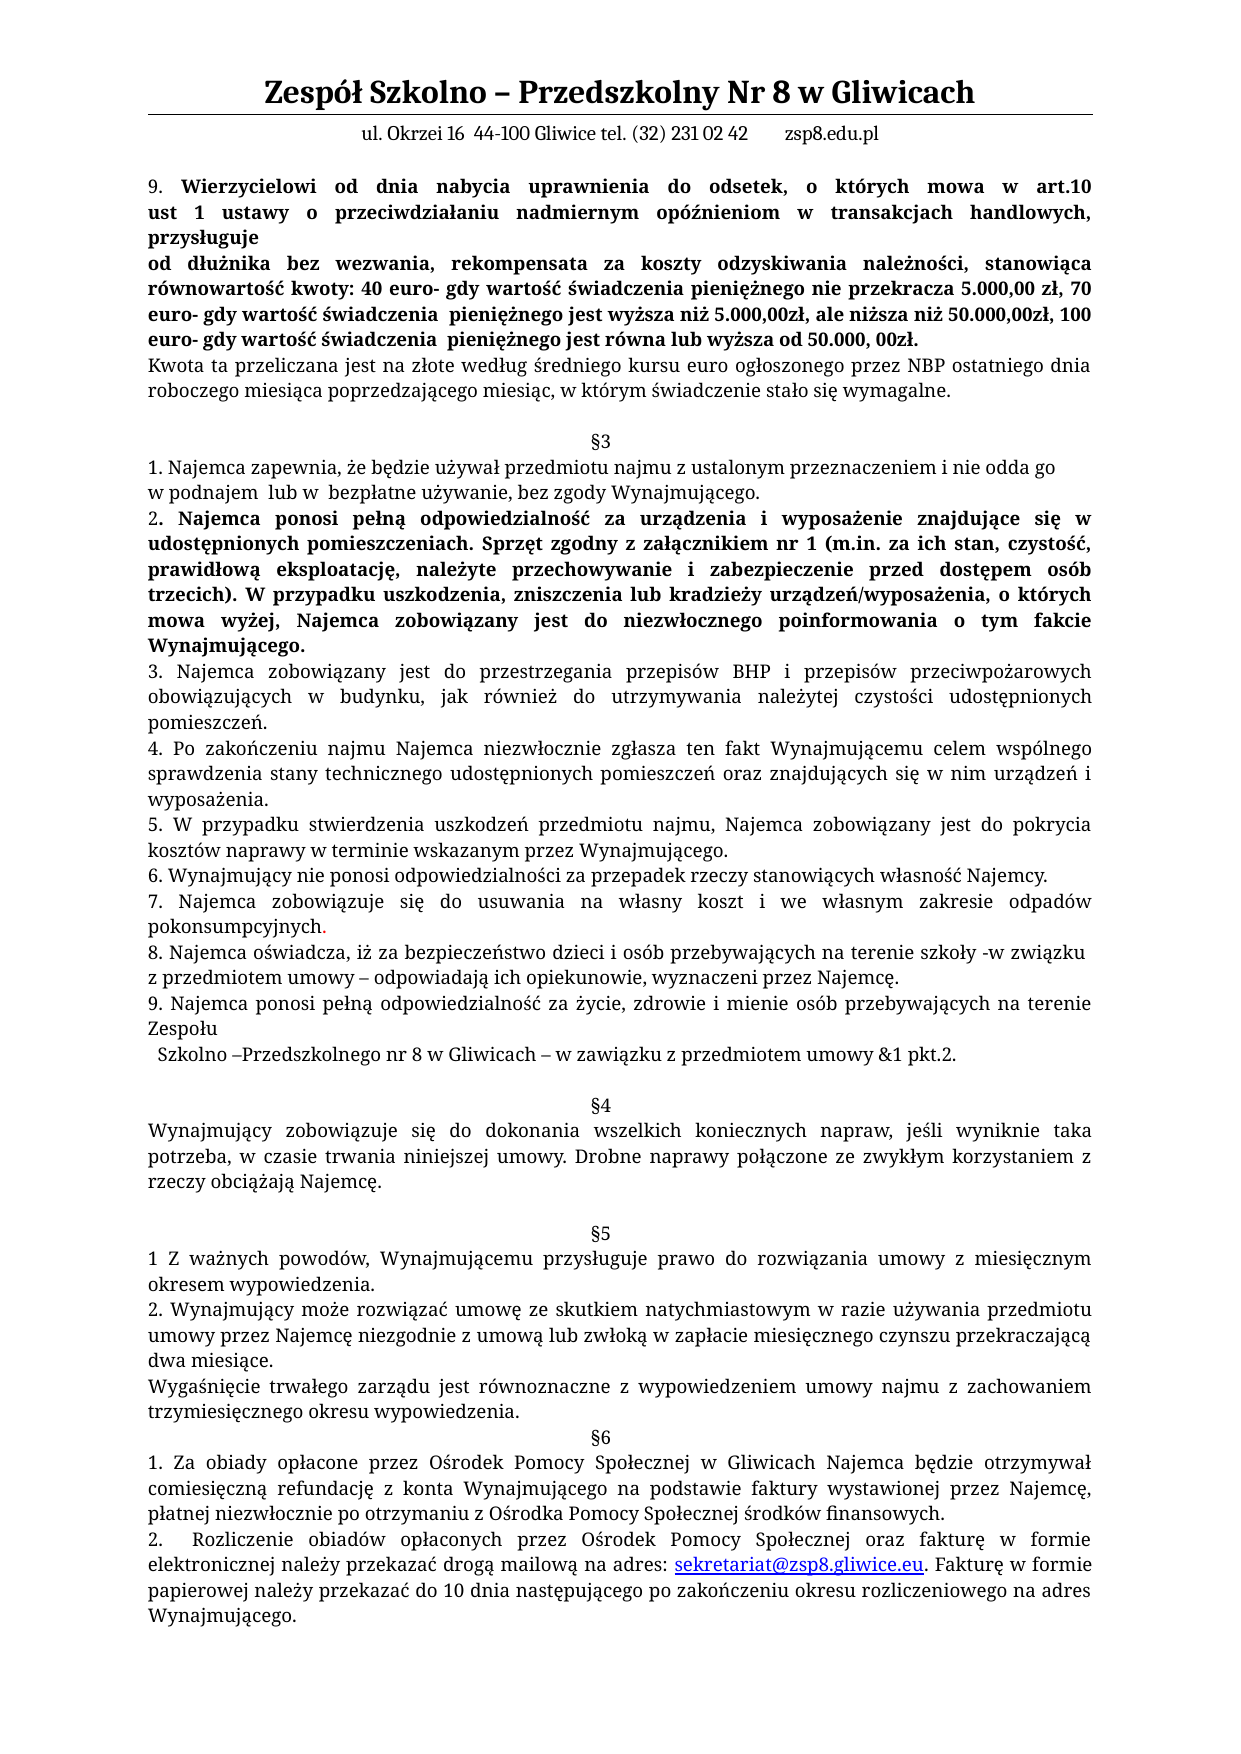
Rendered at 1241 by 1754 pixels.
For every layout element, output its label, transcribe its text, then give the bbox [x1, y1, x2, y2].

text Wygaśnięcie trwałego zarządu jest równoznaczne z wypowiedzeniem umowy najmu z zachowaniem trzymiesięcznego okresu wypowiedzenia. [148, 1373, 1093, 1424]
text §4 [148, 1092, 1093, 1118]
text 3. Najemca zobowiązany jest do przestrzegania przepisów BHP i przepisów przeciwpożarowych obowiązujących w budynku, jak również do utrzymywania należytej czystości udostępnionych pomieszczeń. [148, 658, 1093, 735]
text Szkolno –Przedszkolnego nr 8 w Gliwicach – w zawiązku z przedmiotem umowy &1 pkt.2. [148, 1041, 1093, 1067]
text 2. Najemca ponosi pełną odpowiedzialność za urządzenia i wyposażenie znajdujące się w udostępnionych pomieszczeniach. Sprzęt zgodny z załącznikiem nr 1 (m.in. za ich stan, czystość, prawidłową eksploatację, należyte przechowywanie i zabezpieczenie przed dostępem osób trzecich). W przypadku uszkodzenia, zniszczenia lub kradzieży urządzeń/wyposażenia, o których mowa wyżej, Najemca zobowiązany jest do niezwłocznego poinformowania o tym fakcie Wynajmującego. [148, 505, 1093, 658]
text 2. Rozliczenie obiadów opłaconych przez Ośrodek Pomocy Społecznej oraz fakturę w formie elektronicznej należy przekazać drogą mailową na adres: sekretariat@zsp8.gliwice.eu. Fakturę w formie papierowej należy przekazać do 10 dnia następującego po zakończeniu okresu rozliczeniowego na adres Wynajmującego. [148, 1526, 1093, 1628]
text 1. Za obiady opłacone przez Ośrodek Pomocy Społecznej w Gliwicach Najemca będzie otrzymywał comiesięczną refundację z konta Wynajmującego na podstawie faktury wystawionej przez Najemcę, płatnej niezwłocznie po otrzymaniu z Ośrodka Pomocy Społecznej środków finansowych. [148, 1449, 1093, 1526]
text §5 [148, 1220, 1093, 1245]
text 4. Po zakończeniu najmu Najemca niezwłocznie zgłasza ten fakt Wynajmującemu celem wspólnego sprawdzenia stany technicznego udostępnionych pomieszczeń oraz znajdujących się w nim urządzeń i wyposażenia. [148, 735, 1093, 811]
text 6. Wynajmujący nie ponosi odpowiedzialności za przepadek rzeczy stanowiących własność Najemcy. [148, 862, 1093, 888]
text 8. Najemca oświadcza, iż za bezpieczeństwo dzieci i osób przebywających na terenie szkoły -w związku z przedmiotem umowy – odpowiadają ich opiekunowie, wyznaczeni przez Najemcę. [148, 939, 1093, 990]
text 1. Najemca zapewnia, że będzie używał przedmiotu najmu z ustalonym przeznaczeniem i nie odda go w podnajem lub w bezpłatne używanie, bez zgody Wynajmującego. [148, 454, 1093, 505]
text 1 Z ważnych powodów, Wynajmującemu przysługuje prawo do rozwiązania umowy z miesięcznym okresem wypowiedzenia. [148, 1245, 1093, 1296]
text 5. W przypadku stwierdzenia uszkodzeń przedmiotu najmu, Najemca zobowiązany jest do pokrycia kosztów naprawy w terminie wskazanym przez Wynajmującego. [148, 811, 1093, 862]
text Wynajmujący zobowiązuje się do dokonania wszelkich koniecznych napraw, jeśli wyniknie taka potrzeba, w czasie trwania niniejszej umowy. Drobne naprawy połączone ze zwykłym korzystaniem z rzeczy obciążają Najemcę. [148, 1118, 1093, 1194]
text 9. Wierzycielowi od dnia nabycia uprawnienia do odsetek, o których mowa w art.10 ust 1 ustawy o przeciwdziałaniu nadmiernym opóźnieniom w transakcjach handlowych, przysługuje od dłużnika bez wezwania, rekompensata za koszty odzyskiwania należności, stanowiąca równowartość kwoty: 40 euro- gdy wartość świadczenia pieniężnego nie przekracza 5.000,00 zł, 70 euro- gdy wartość świadczenia pieniężnego jest wyższa niż 5.000,00zł, ale niższa niż 50.000,00zł, 100 euro- gdy wartość świadczenia pieniężnego jest równa lub wyższa od 50.000, 00zł. [148, 173, 1093, 352]
text 7. Najemca zobowiązuje się do usuwania na własny koszt i we własnym zakresie odpadów pokonsumpcyjnych. [148, 888, 1093, 939]
text Kwota ta przeliczana jest na złote według średniego kursu euro ogłoszonego przez NBP ostatniego dnia roboczego miesiąca poprzedzającego miesiąc, w którym świadczenie stało się wymagalne. [148, 352, 1093, 403]
text 2. Wynajmujący może rozwiązać umowę ze skutkiem natychmiastowym w razie używania przedmiotu umowy przez Najemcę niezgodnie z umową lub zwłoką w zapłacie miesięcznego czynszu przekraczającą dwa miesiące. [148, 1296, 1093, 1373]
text §6 [516, 1424, 1093, 1449]
text 9. Najemca ponosi pełną odpowiedzialność za życie, zdrowie i mienie osób przebywających na terenie Zespołu [148, 990, 1093, 1041]
text §3 [148, 429, 1093, 454]
